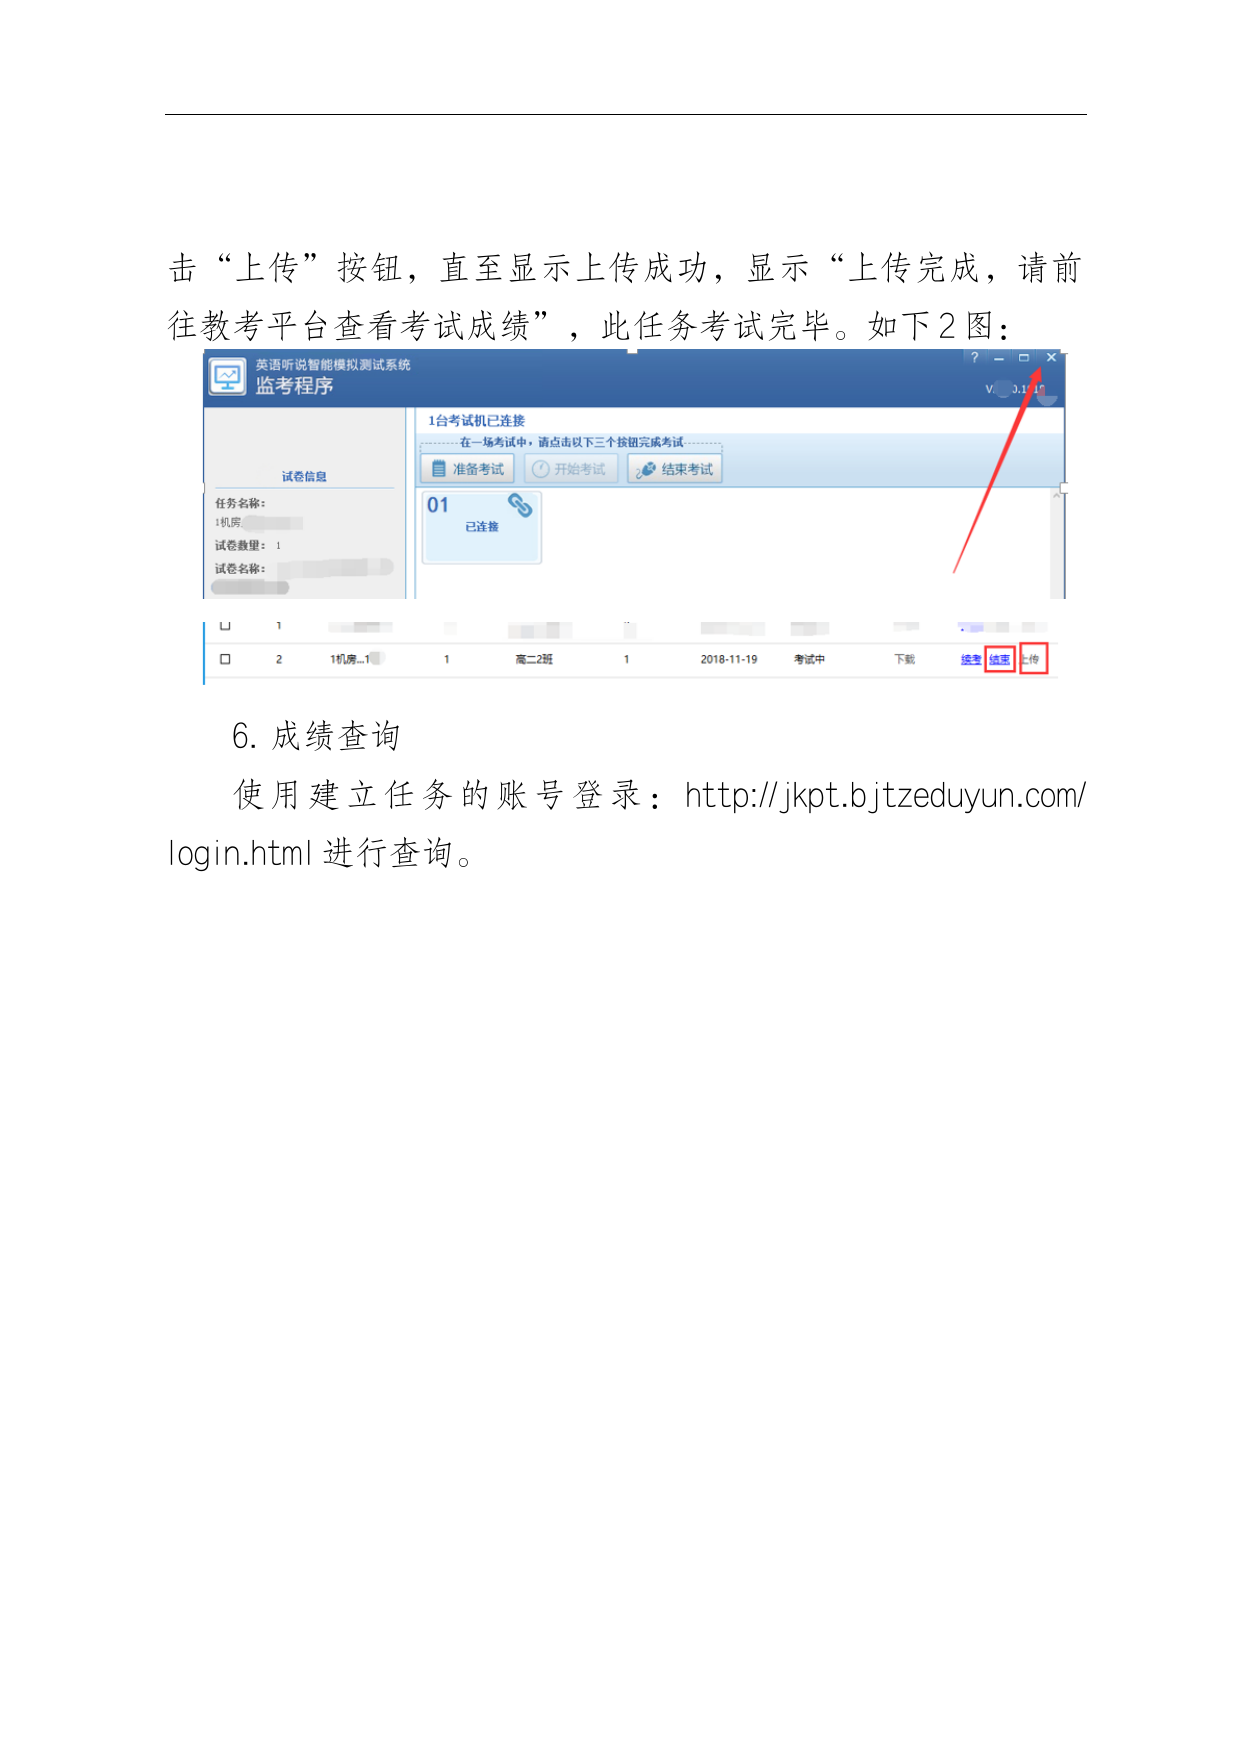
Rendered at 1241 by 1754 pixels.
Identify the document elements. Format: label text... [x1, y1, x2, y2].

picture [202, 349, 1069, 599]
list 使用建立任务的账号登录：http://jkpt.bjtzeduyun.com/login.html进行查询。 [165, 759, 1087, 876]
list 成绩查询 [232, 701, 1087, 759]
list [165, 233, 1087, 349]
picture [202, 622, 1059, 686]
